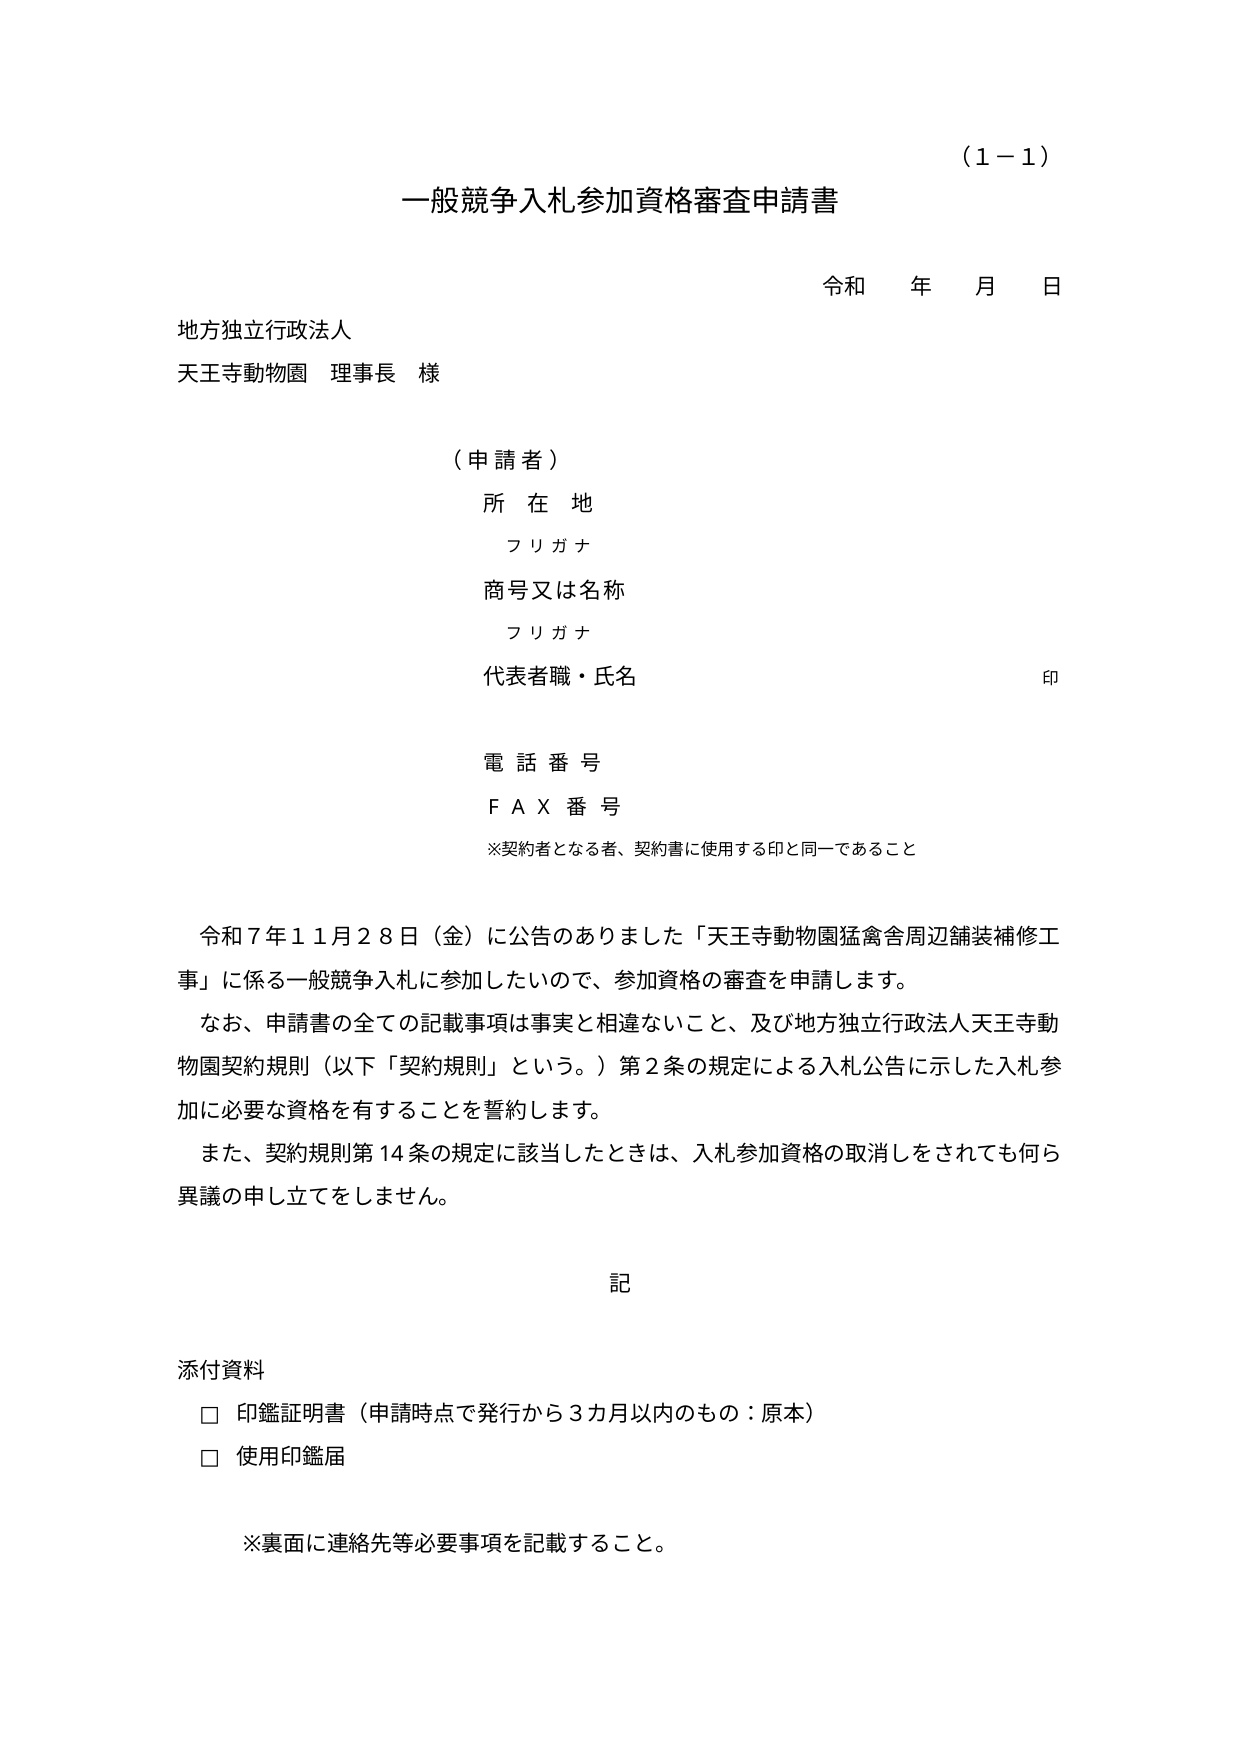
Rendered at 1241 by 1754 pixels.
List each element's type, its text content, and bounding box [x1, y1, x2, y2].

text 地方独立行政法人 [177, 307, 1063, 350]
list 使用印鑑届 [199, 1433, 1063, 1477]
text フリガナ [505, 610, 1063, 653]
subtitle 記 [177, 1260, 1063, 1303]
text （１－１） [177, 133, 1063, 177]
text ※裏面に連絡先等必要事項を記載すること。 [243, 1520, 1063, 1563]
text 電話番号 [483, 740, 1063, 783]
text フリガナ [505, 523, 1063, 567]
text 令和 年 月 日 [177, 263, 1063, 307]
text なお、申請書の全ての記載事項は事実と相違ないこと、及び地方独立行政法人天王寺動物園契約規則（以下「契約規則」という。）第２条の規定による入札公告に示した入札参加に必要な資格を有することを誓約します。 [177, 1000, 1063, 1130]
text （申請者） [440, 437, 1063, 480]
text 所在地 [483, 480, 1063, 523]
text ※契約者となる者、契約書に使用する印と同一であること [487, 827, 1063, 870]
text 添付資料 [177, 1347, 1063, 1390]
text 令和７年１１月２８日（金）に公告のありました「天王寺動物園猛禽舎周辺舗装補修工事」に係る一般競争入札に参加したいので、参加資格の審査を申請します。 [177, 913, 1063, 1000]
text 天王寺動物園 理事長 様 [177, 350, 1063, 393]
list 印鑑証明書（申請時点で発行から３カ月以内のもの：原本） [199, 1390, 1063, 1433]
text 一般競争入札参加資格審査申請書 [177, 177, 1063, 220]
text FAX番号 [488, 783, 1063, 827]
text また、契約規則第14条の規定に該当したときは、入札参加資格の取消しをされても何ら異議の申し立てをしません。 [177, 1130, 1063, 1217]
text 代表者職・氏名 印 [483, 653, 1063, 697]
text 商号又は名称 [483, 567, 1063, 610]
